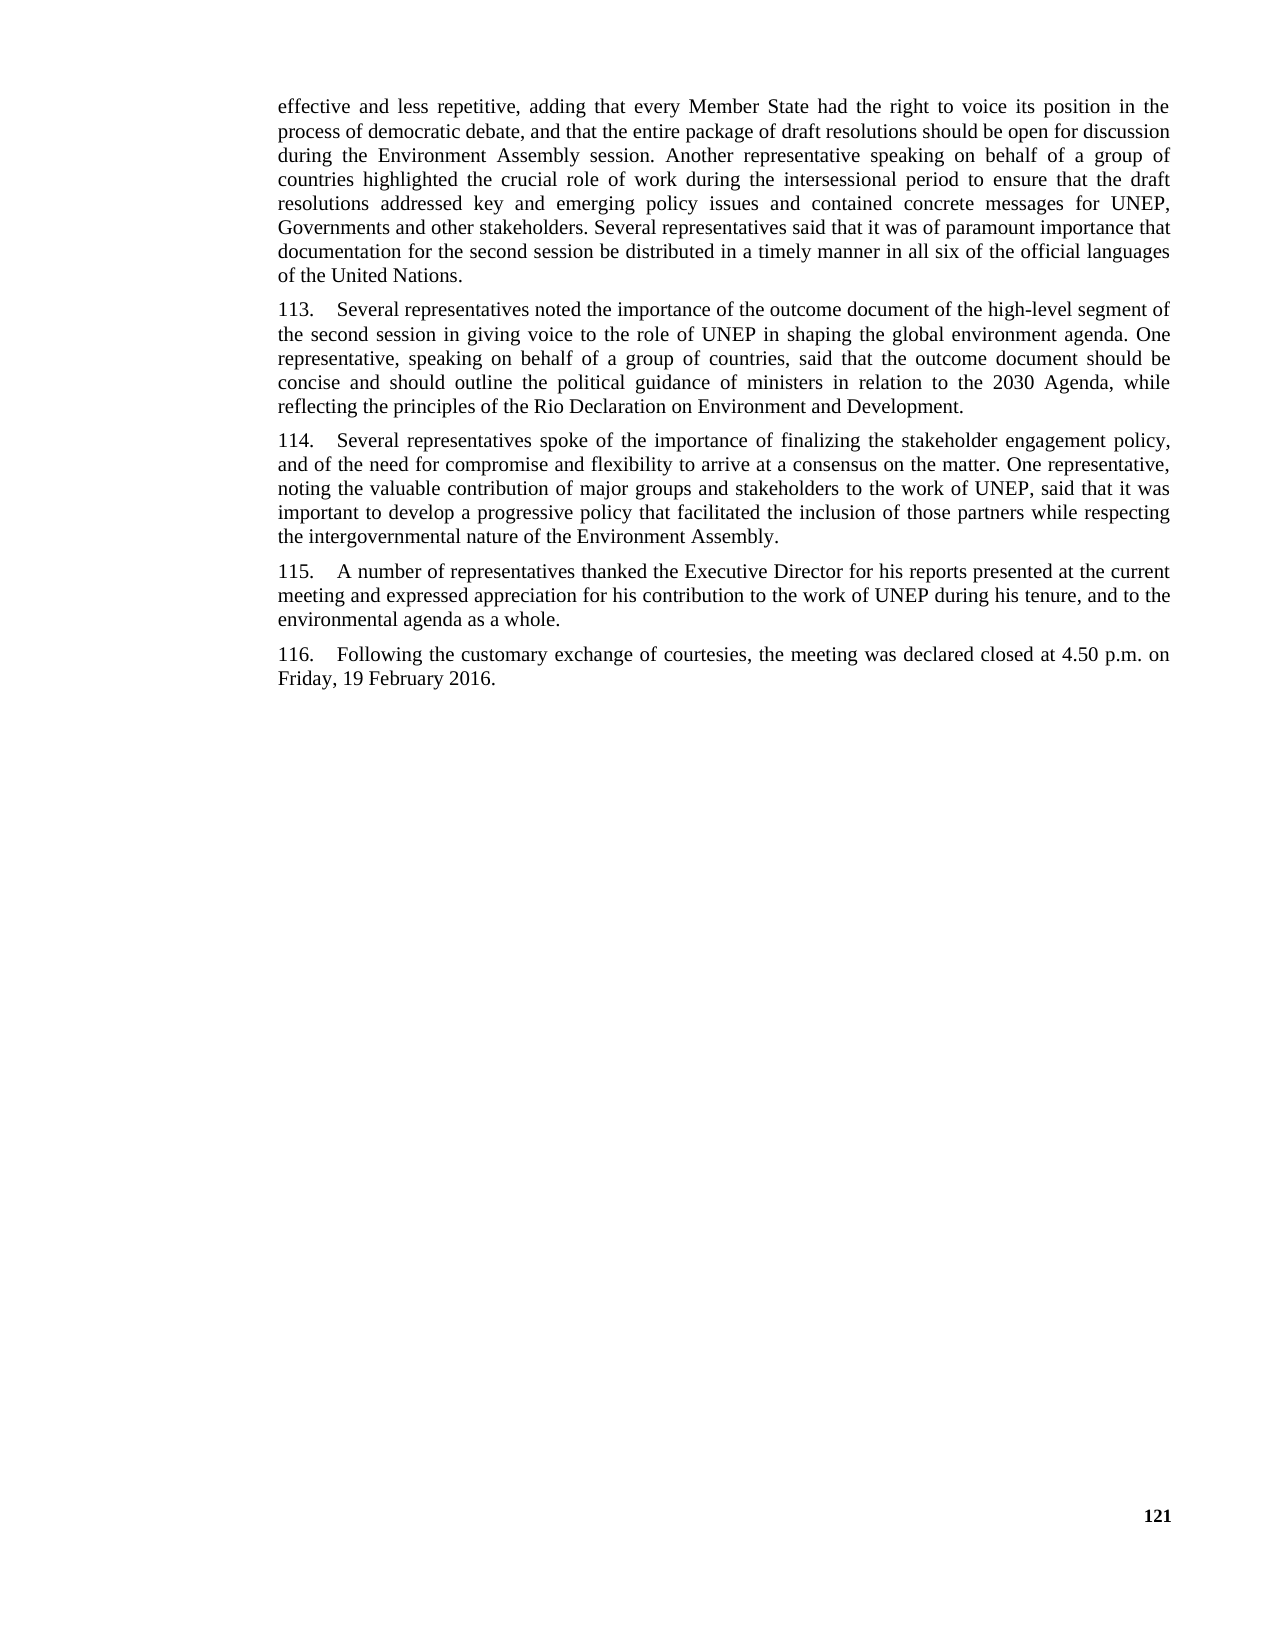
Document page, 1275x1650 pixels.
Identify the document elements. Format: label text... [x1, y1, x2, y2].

list Several representatives spoke of the importance of finalizing the stakeholder engagement policy, and of the need for compromise and flexibility to arrive at a consensus on the matter. One representative, noting the valuable contribution of major groups and stakeholders to the work of UNEP, said that it was important to develop a progressive policy that facilitated the inclusion of those partners while respecting the intergovernmental nature of the Environment Assembly. [278, 428, 1172, 548]
list Several representatives noted the importance of the outcome document of the high-level segment of the second session in giving voice to the role of UNEP in shaping the global environment agenda. One representative, speaking on behalf of a group of countries, said that the outcome document should be concise and should outline the political guidance of ministers in relation to the 2030 Agenda, while reflecting the principles of the Rio Declaration on Environment and Development. [278, 297, 1172, 418]
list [278, 94, 1172, 287]
list A number of representatives thanked the Executive Director for his reports presented at the current meeting and expressed appreciation for his contribution to the work of UNEP during his tenure, and to the environmental agenda as a whole. [278, 559, 1172, 631]
list Following the customary exchange of courtesies, the meeting was declared closed at 4.50 p.m. on Friday, 19 February 2016. [278, 641, 1172, 689]
